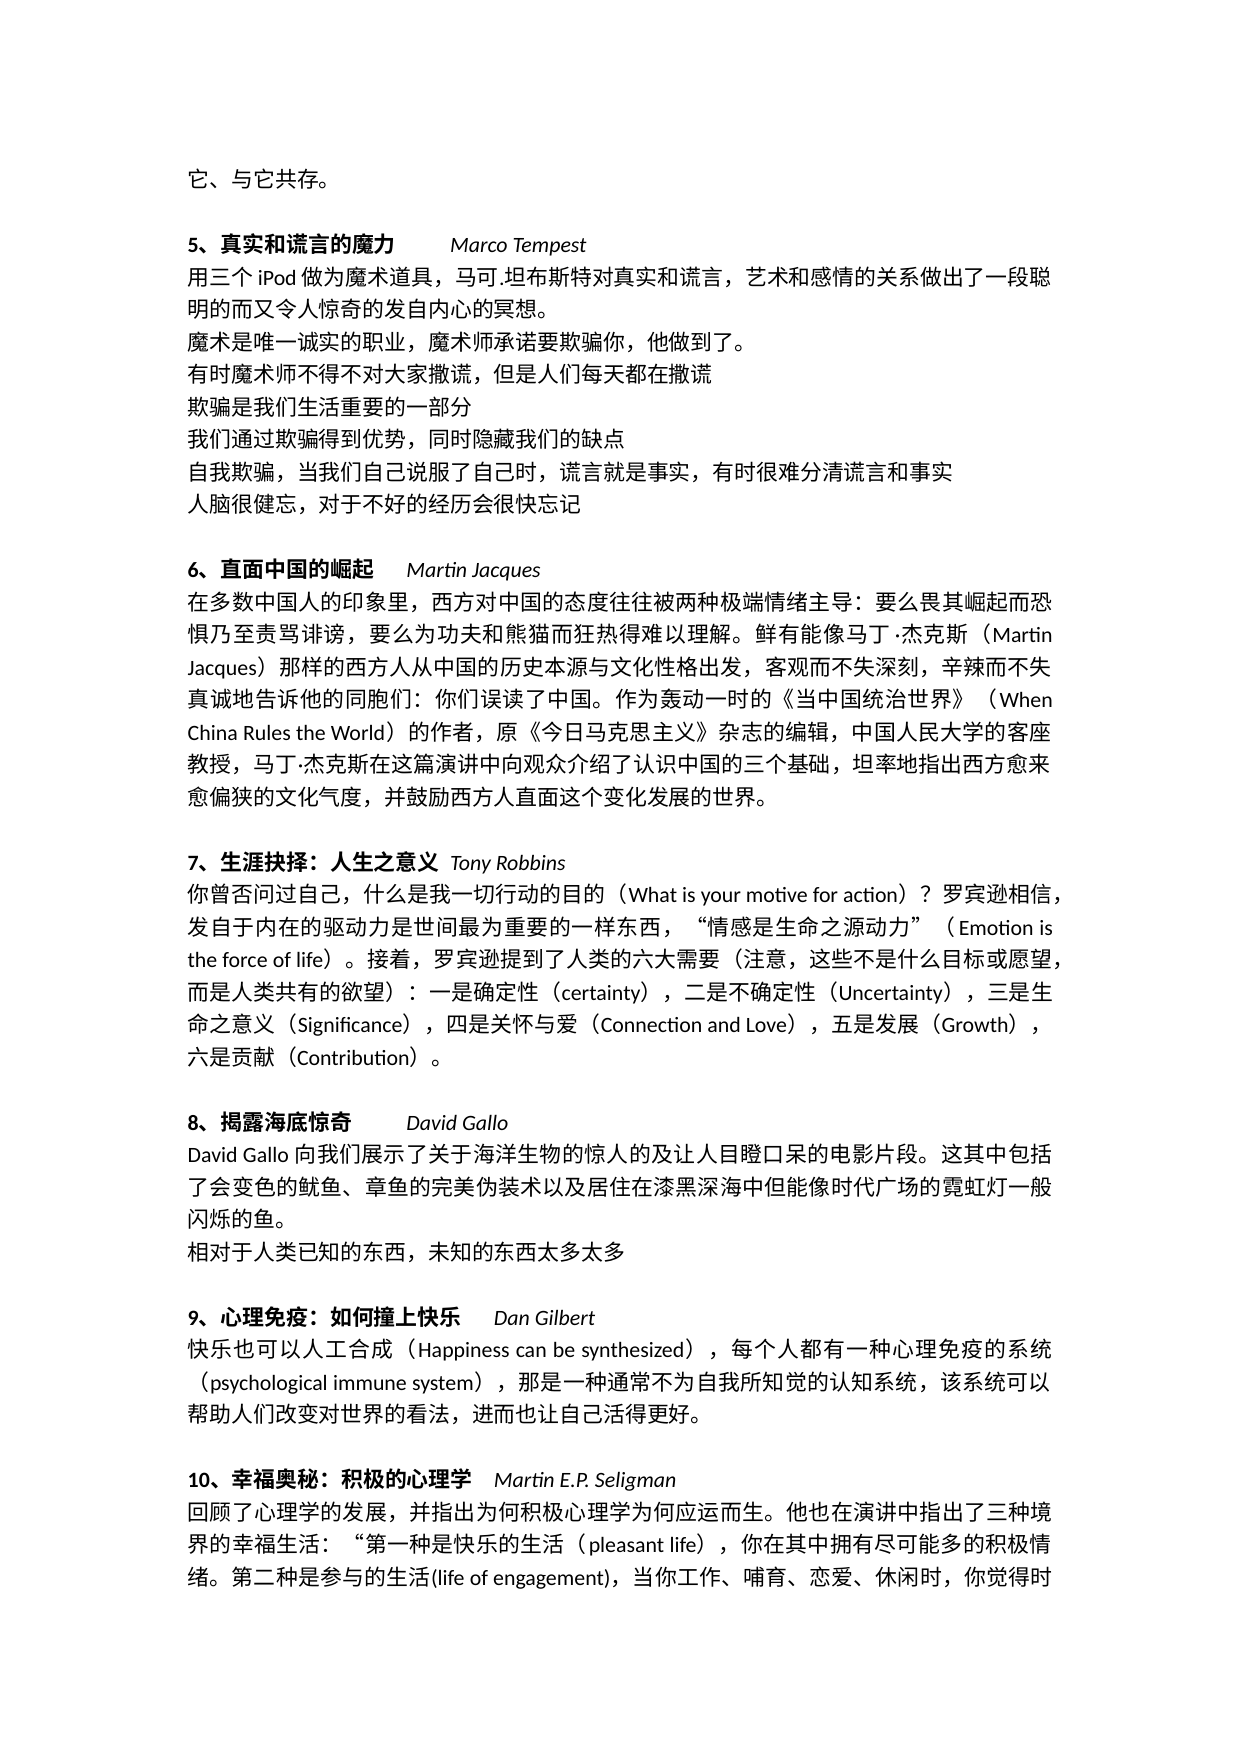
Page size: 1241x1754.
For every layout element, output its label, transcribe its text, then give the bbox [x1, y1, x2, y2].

text 10、幸福奥秘：积极的心理学 Martin E.P. Seligman [187, 1462, 1053, 1494]
text 9、心理免疫：如何撞上快乐 Dan Gilbert [187, 1299, 1053, 1332]
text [187, 162, 1053, 194]
text 5、真实和谎言的魔力 Marco Tempest [187, 227, 1053, 259]
text 相对于人类已知的东西，未知的东西太多太多 [187, 1234, 1053, 1267]
text 人脑很健忘，对于不好的经历会很快忘记 [187, 487, 1053, 519]
text 8、揭露海底惊奇 David Gallo [187, 1104, 1053, 1137]
text 6、直面中国的崛起 Martin Jacques [187, 552, 1053, 584]
text 魔术是唯一诚实的职业，魔术师承诺要欺骗你，他做到了。 [187, 324, 1053, 357]
text 在多数中国人的印象里，西方对中国的态度往往被两种极端情绪主导：要么畏其崛起而恐惧乃至责骂诽谤，要么为功夫和熊猫而狂热得难以理解。鲜有能像马丁·杰克斯（Martin Jacques）那样的西方人从中国的历史本源与文化性格出发，客观而不失深刻，辛辣而不失真诚地告诉他的同胞们：你们误读了中国。作为轰动一时的《当中国统治世界》（When China Rules the World）的作者，原《今日马克思主义》杂志的编辑，中国人民大学的客座教授，马丁·杰克斯在这篇演讲中向观众介绍了认识中国的三个基础，坦率地指出西方愈来愈偏狭的文化气度，并鼓励西方人直面这个变化发展的世界。 [187, 584, 1053, 812]
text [187, 1494, 1053, 1592]
text 你曾否问过自己，什么是我一切行动的目的（What is your motive for action）？罗宾逊相信，发自于内在的驱动力是世间最为重要的一样东西，“情感是生命之源动力”（Emotion is the force of life）。接着，罗宾逊提到了人类的六大需要（注意，这些不是什么目标或愿望，而是人类共有的欲望）：一是确定性（certainty），二是不确定性（Uncertainty），三是生命之意义（Significance），四是关怀与爱（Connection and Love），五是发展（Growth），六是贡献（Contribution）。 [187, 877, 1053, 1072]
text 我们通过欺骗得到优势，同时隐藏我们的缺点 [187, 422, 1053, 454]
text 自我欺骗，当我们自己说服了自己时，谎言就是事实，有时很难分清谎言和事实 [187, 454, 1053, 487]
text 快乐也可以人工合成（Happiness can be synthesized），每个人都有一种心理免疫的系统（psychological immune system），那是一种通常不为自我所知觉的认知系统，该系统可以帮助人们改变对世界的看法，进而也让自己活得更好。 [187, 1332, 1053, 1429]
text 有时魔术师不得不对大家撒谎，但是人们每天都在撒谎 [187, 357, 1053, 389]
text 7、生涯抉择：人生之意义 Tony Robbins [187, 844, 1053, 877]
text 用三个iPod 做为魔术道具，马可.坦布斯特对真实和谎言，艺术和感情的关系做出了一段聪明的而又令人惊奇的发自内心的冥想。 [187, 259, 1053, 324]
text 欺骗是我们生活重要的一部分 [187, 389, 1053, 422]
text David Gallo 向我们展示了关于海洋生物的惊人的及让人目瞪口呆的电影片段。这其中包括了会变色的鱿鱼、章鱼的完美伪装术以及居住在漆黑深海中但能像时代广场的霓虹灯一般闪烁的鱼。 [187, 1137, 1053, 1234]
